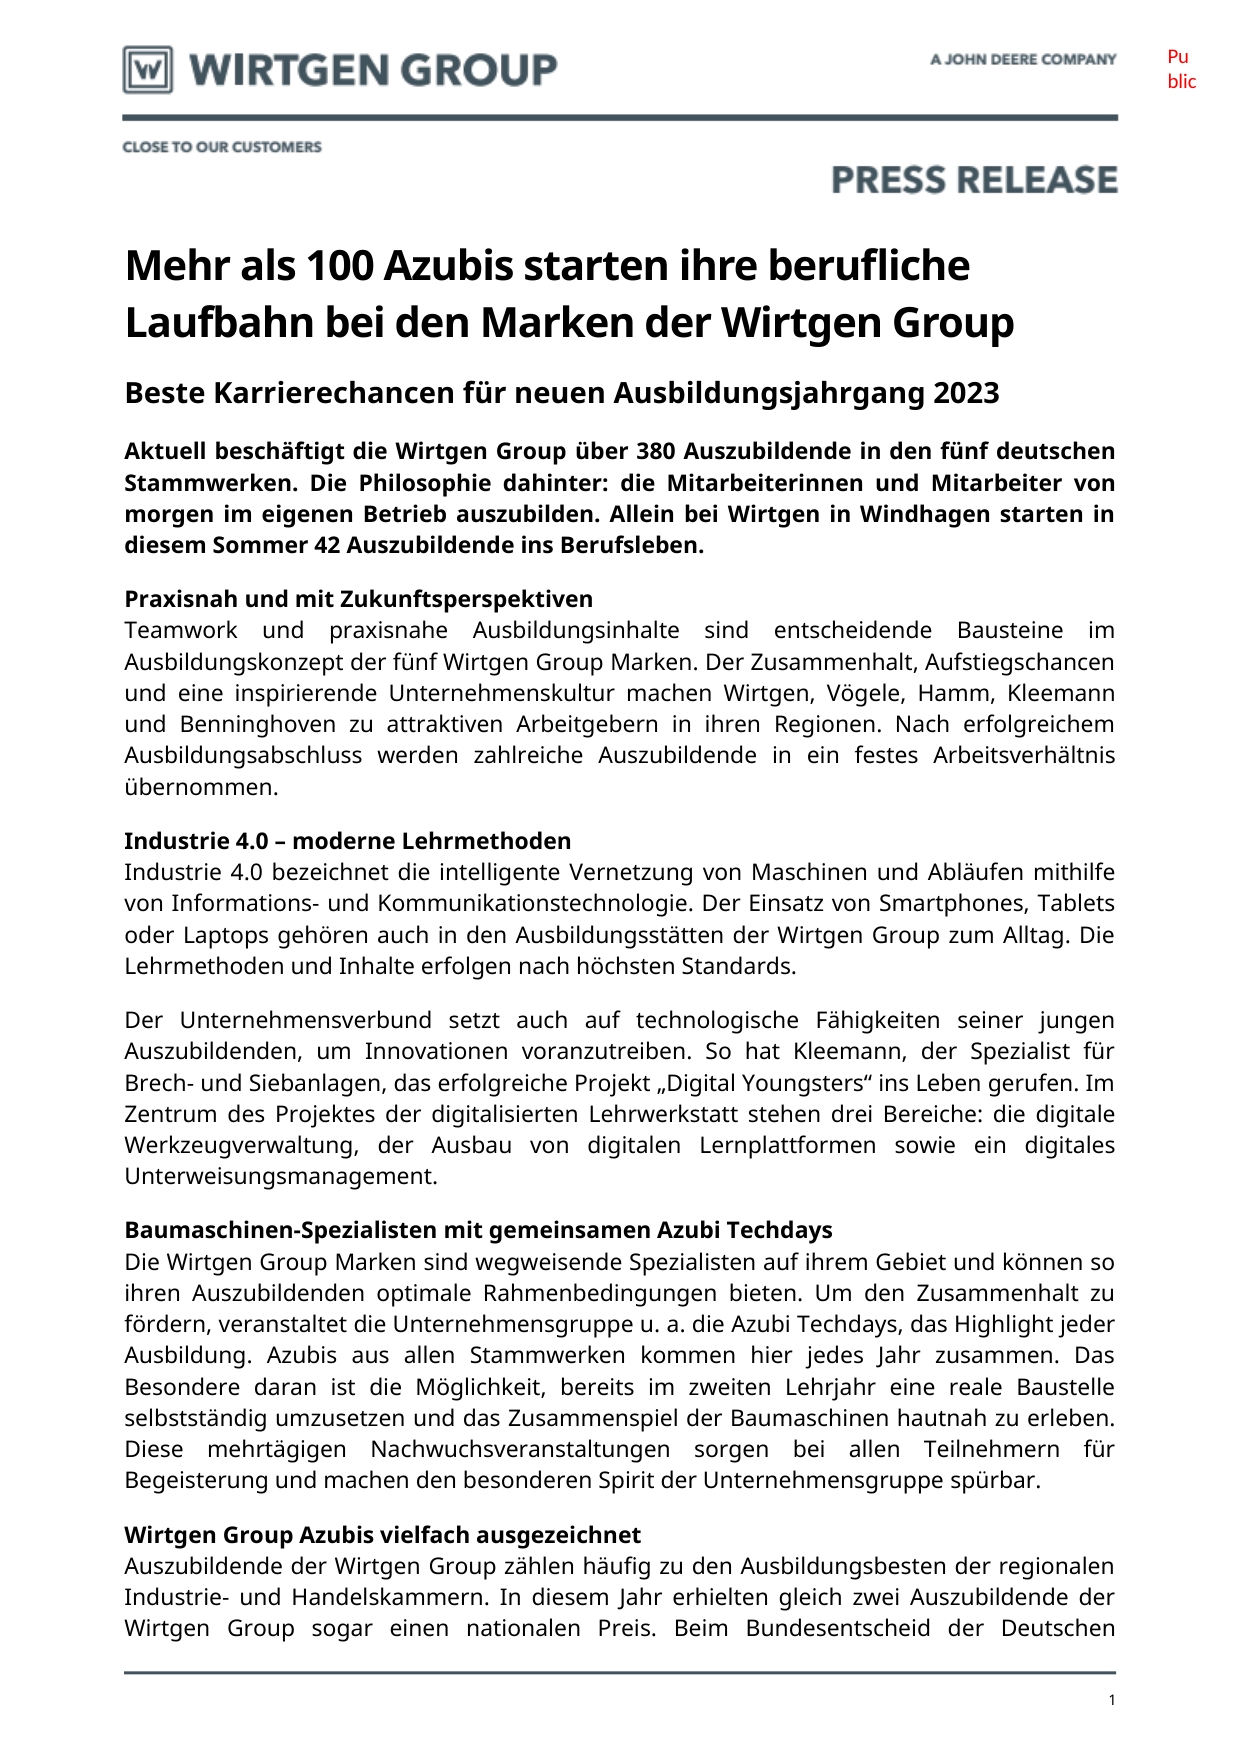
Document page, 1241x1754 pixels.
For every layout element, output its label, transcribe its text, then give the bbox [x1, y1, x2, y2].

text Mehr als 100 Azubis starten ihre berufliche Laufbahn bei den Marken der Wirtgen Group [124, 236, 1116, 350]
text Beste Karrierechancen für neuen Ausbildungsjahrgang 2023 [124, 373, 1116, 412]
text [124, 1550, 1116, 1644]
text Baumaschinen-Spezialisten mit gemeinsamen Azubi Techdays [124, 1214, 1116, 1246]
text Industrie 4.0 – moderne Lehrmethoden [124, 825, 1116, 856]
text Der Unternehmensverbund setzt auch auf technologische Fähigkeiten seiner jungen Auszubildenden, um Innovationen voranzutreiben. So hat Kleemann, der Spezialist für Brech- und Siebanlagen, das erfolgreiche Projekt „Digital Youngsters“ ins Leben gerufen. Im Zentrum des Projektes der digitalisierten Lehrwerkstatt stehen drei Bereiche: die digitale Werkzeugverwaltung, der Ausbau von digitalen Lernplattformen sowie ein digitales Unterweisungsmanagement. [124, 1004, 1116, 1192]
text Wirtgen Group Azubis vielfach ausgezeichnet [124, 1519, 1116, 1550]
text Teamwork und praxisnahe Ausbildungsinhalte sind entscheidende Bausteine im Ausbildungskonzept der fünf Wirtgen Group Marken. Der Zusammenhalt, Aufstiegschancen und eine inspirierende Unternehmenskultur machen Wirtgen, Vögele, Hamm, Kleemann und Benninghoven zu attraktiven Arbeitgebern in ihren Regionen. Nach erfolgreichem Ausbildungsabschluss werden zahlreiche Auszubildende in ein festes Arbeitsverhältnis übernommen. [124, 614, 1116, 802]
text Industrie 4.0 bezeichnet die intelligente Vernetzung von Maschinen und Abläufen mithilfe von Informations- und Kommunikationstechnologie. Der Einsatz von Smartphones, Tablets oder Laptops gehören auch in den Ausbildungsstätten der Wirtgen Group zum Alltag. Die Lehrmethoden und Inhalte erfolgen nach höchsten Standards. [124, 856, 1116, 981]
text Aktuell beschäftigt die Wirtgen Group über 380 Auszubildende in den fünf deutschen Stammwerken. Die Philosophie dahinter: die Mitarbeiterinnen und Mitarbeiter von morgen im eigenen Betrieb auszubilden. Allein bei Wirtgen in Windhagen starten in diesem Sommer 42 Auszubildende ins Berufsleben. [124, 435, 1116, 560]
text Die Wirtgen Group Marken sind wegweisende Spezialisten auf ihrem Gebiet und können so ihren Auszubildenden optimale Rahmenbedingungen bieten. Um den Zusammenhalt zu fördern, veranstaltet die Unternehmensgruppe u. a. die Azubi Techdays, das Highlight jeder Ausbildung. Azubis aus allen Stammwerken kommen hier jedes Jahr zusammen. Das Besondere daran ist die Möglichkeit, bereits im zweiten Lehrjahr eine reale Baustelle selbstständig umzusetzen und das Zusammenspiel der Baumaschinen hautnah zu erleben. Diese mehrtägigen Nachwuchsveranstaltungen sorgen bei allen Teilnehmern für Begeisterung und machen den besonderen Spirit der Unternehmensgruppe spürbar. [124, 1246, 1116, 1496]
text Praxisnah und mit Zukunftsperspektiven [124, 583, 1116, 614]
